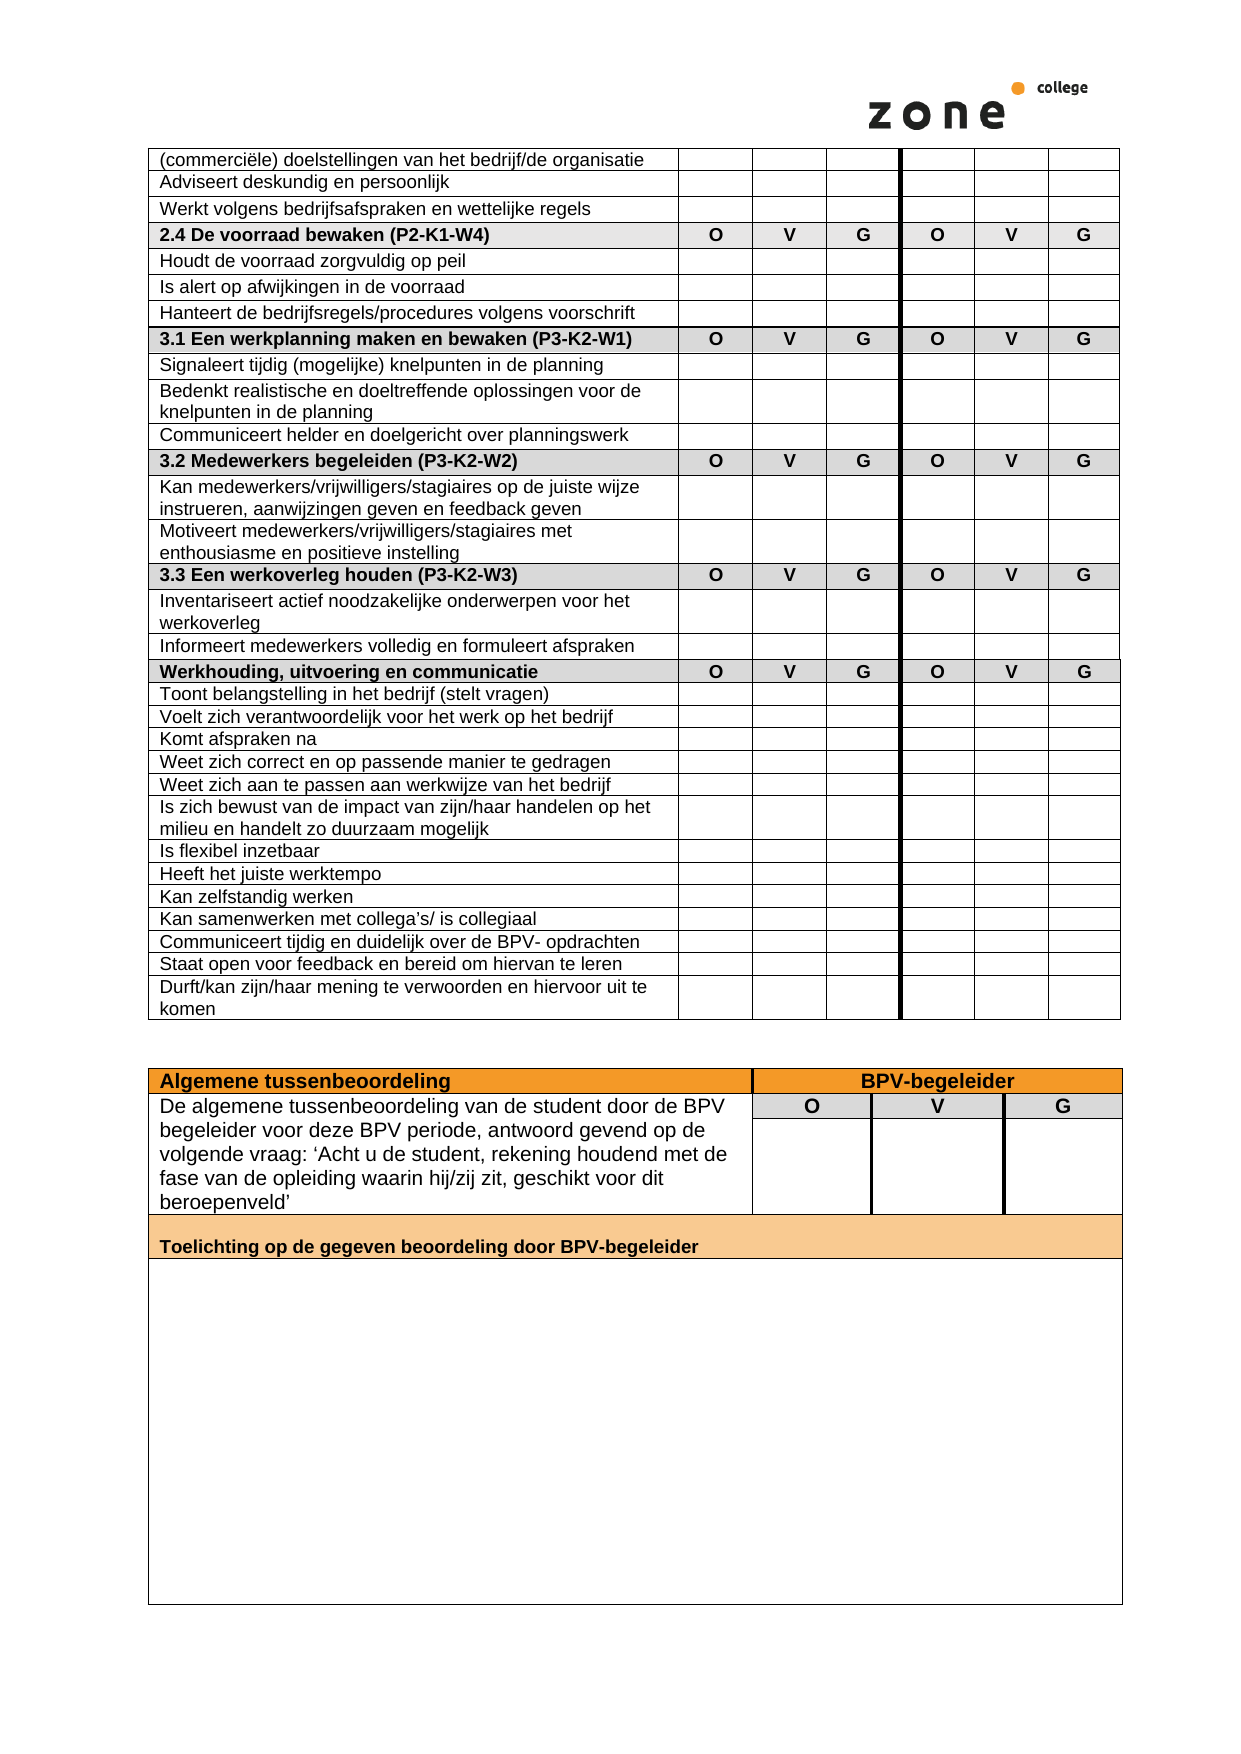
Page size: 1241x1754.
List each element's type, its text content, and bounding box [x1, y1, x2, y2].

table_cell [753, 796, 826, 839]
table_cell [903, 380, 974, 423]
table_cell [873, 1119, 1002, 1214]
table_cell [1049, 476, 1119, 519]
table_cell [679, 706, 752, 727]
table_cell [903, 953, 974, 975]
table_cell [903, 683, 974, 704]
table_cell [975, 683, 1048, 704]
table_cell G [1049, 223, 1119, 248]
table_cell [1049, 424, 1119, 449]
table_cell Is alert op afwijkingen in de voorraad [149, 275, 678, 300]
table_cell V [975, 223, 1048, 248]
table_cell [753, 634, 826, 659]
table_cell [1049, 885, 1120, 907]
table_cell [827, 976, 898, 1019]
table_cell [753, 149, 826, 170]
table_cell O [679, 450, 752, 475]
table_cell [1006, 1119, 1122, 1214]
table_cell Kan zelfstandig werken [149, 885, 678, 907]
table_cell [827, 476, 898, 519]
table_cell [827, 683, 898, 704]
table_cell [827, 149, 898, 170]
table_cell 3.2 Medewerkers begeleiden (P3-K2-W2) [149, 450, 678, 475]
table_cell [975, 249, 1048, 274]
table_cell [679, 249, 752, 274]
table_cell G [1049, 328, 1119, 352]
table_cell [975, 751, 1048, 772]
table_cell [827, 301, 898, 326]
table_cell [903, 751, 974, 772]
table_cell O [903, 564, 974, 589]
table_cell [827, 275, 898, 300]
table_cell [1049, 171, 1119, 196]
table_cell G [827, 223, 898, 248]
table_cell [903, 706, 974, 727]
table_cell Communiceert helder en doelgericht over planningswerk [149, 424, 678, 449]
table_cell [679, 354, 752, 378]
table_cell [975, 171, 1048, 196]
table_cell [975, 908, 1048, 929]
table_cell Heeft het juiste werktempo [149, 863, 678, 884]
table_cell [975, 476, 1048, 519]
table_cell [679, 953, 752, 975]
table_cell [975, 774, 1048, 795]
table_cell Adviseert deskundig en persoonlijk [149, 171, 678, 196]
table_cell [753, 863, 826, 884]
table_cell [1049, 840, 1120, 862]
table_cell Werkt volgens bedrijfsafspraken en wettelijke regels [149, 197, 678, 222]
table_cell [753, 171, 826, 196]
table_cell [1049, 380, 1119, 423]
table_cell [903, 197, 974, 222]
table_cell G [1006, 1094, 1122, 1118]
table_cell [679, 908, 752, 929]
table_cell [827, 840, 898, 862]
table_cell Staat open voor feedback en bereid om hiervan te leren [149, 953, 678, 975]
table_cell [1049, 301, 1119, 326]
table_cell [903, 634, 974, 659]
table_cell [1049, 683, 1120, 704]
table_cell [903, 908, 974, 929]
table_cell V [753, 328, 826, 352]
table_cell [827, 520, 898, 563]
table_cell [975, 976, 1048, 1019]
table_cell [975, 706, 1048, 727]
table_cell [975, 953, 1048, 975]
table_cell O [679, 564, 752, 589]
table_cell [753, 976, 826, 1019]
table_cell [679, 840, 752, 862]
table_cell G [827, 328, 898, 352]
table_cell [975, 840, 1048, 862]
table_cell [679, 885, 752, 907]
table_cell [1049, 863, 1120, 884]
table_cell 2.4 De voorraad bewaken (P2-K1-W4) [149, 223, 678, 248]
table_cell [903, 301, 974, 326]
table_cell [679, 728, 752, 750]
table_cell [975, 863, 1048, 884]
table_cell O [679, 328, 752, 352]
table_cell Motiveert medewerkers/vrijwilligers/stagiaires met enthousiasme en positieve instelling [149, 520, 678, 563]
table_cell Toelichting op de gegeven beoordeling door BPV-begeleider [149, 1215, 1122, 1258]
table_cell O [903, 223, 974, 248]
table_cell [903, 249, 974, 274]
table_cell [679, 275, 752, 300]
table_cell [827, 706, 898, 727]
table_cell [753, 424, 826, 449]
table_cell [753, 931, 826, 952]
table_cell [827, 728, 898, 750]
table_cell [679, 976, 752, 1019]
table_cell [753, 590, 826, 633]
table_cell V [753, 223, 826, 248]
table_cell [1049, 634, 1119, 659]
table_cell [753, 728, 826, 750]
table_cell [975, 197, 1048, 222]
table_cell Communiceert tijdig en duidelijk over de BPV- opdrachten [149, 931, 678, 952]
table_cell [753, 751, 826, 772]
table_cell [975, 424, 1048, 449]
table_cell [827, 171, 898, 196]
table_cell [827, 590, 898, 633]
table_cell [975, 149, 1048, 170]
table_cell [903, 728, 974, 750]
table_cell [1049, 149, 1119, 170]
table_cell G [827, 564, 898, 589]
table_cell [1049, 728, 1120, 750]
picture [856, 61, 1093, 143]
table_cell [903, 424, 974, 449]
table_cell Inventariseert actief noodzakelijke onderwerpen voor het werkoverleg [149, 590, 678, 633]
table_cell 3.3 Een werkoverleg houden (P3-K2-W3) [149, 564, 678, 589]
table_cell V [873, 1094, 1002, 1118]
table_cell [679, 634, 752, 659]
table_cell [679, 149, 752, 170]
table_cell Bedenkt realistische en doeltreffende oplossingen voor de knelpunten in de planning [149, 380, 678, 423]
table_cell [753, 301, 826, 326]
table_cell [1049, 976, 1120, 1019]
table_cell [975, 728, 1048, 750]
table_cell [679, 171, 752, 196]
table_cell [753, 249, 826, 274]
table_cell [827, 354, 898, 378]
table_cell [679, 751, 752, 772]
table_cell [903, 476, 974, 519]
table_cell [903, 774, 974, 795]
table_cell Durft/kan zijn/haar mening te verwoorden en hiervoor uit te komen [149, 976, 678, 1019]
table_cell [827, 380, 898, 423]
table_cell [753, 275, 826, 300]
table_cell [1049, 908, 1120, 929]
table_cell [827, 751, 898, 772]
table_cell [975, 520, 1048, 563]
table_cell [679, 301, 752, 326]
table_cell [975, 634, 1048, 659]
table_cell [1049, 249, 1119, 274]
table_cell [903, 275, 974, 300]
table_cell [753, 354, 826, 378]
table_cell [827, 796, 898, 839]
table_cell [1049, 931, 1120, 952]
table_cell Zorgt voor balans tussen klantvriendelijkheid en (commerciële) doelstellingen van het bedrijf/de organisatie [149, 149, 678, 170]
table_cell V [975, 660, 1048, 682]
table_cell [903, 520, 974, 563]
table_cell Is flexibel inzetbaar [149, 840, 678, 862]
table_cell De algemene tussenbeoordeling van de student door de BPV begeleider voor deze BPV periode, antwoord gevend op de volgende vraag: ‘Acht u de student, rekening houdend met de fase van de opleiding waarin hij/zij zit, geschikt voor dit beroepenveld’ [149, 1094, 752, 1214]
table_cell Werkhouding, uitvoering en communicatie [149, 660, 678, 682]
table_cell G [1049, 450, 1119, 475]
table_cell Houdt de voorraad zorgvuldig op peil [149, 249, 678, 274]
table_cell [1049, 774, 1120, 795]
table_cell Toont belangstelling in het bedrijf (stelt vragen) [149, 683, 678, 704]
table_cell [827, 885, 898, 907]
table_cell [679, 683, 752, 704]
table_cell [975, 796, 1048, 839]
table_cell [1049, 275, 1119, 300]
table_cell [753, 197, 826, 222]
table_cell [903, 931, 974, 952]
table_cell [827, 197, 898, 222]
table_cell [679, 380, 752, 423]
table_cell [679, 863, 752, 884]
table_cell [903, 976, 974, 1019]
table_cell [827, 931, 898, 952]
table_cell [753, 683, 826, 704]
table_cell [903, 171, 974, 196]
table_cell [1049, 520, 1119, 563]
table_cell [679, 520, 752, 563]
table_cell [679, 931, 752, 952]
table_header Algemene tussenbeoordeling [149, 1069, 751, 1093]
table_cell V [975, 328, 1048, 352]
table_cell Kan medewerkers/vrijwilligers/stagiaires op de juiste wijze instrueren, aanwijzingen geven en feedback geven [149, 476, 678, 519]
table_cell Informeert medewerkers volledig en formuleert afspraken [149, 634, 678, 659]
table_cell [1049, 590, 1119, 633]
table_cell [975, 931, 1048, 952]
table_cell [1049, 197, 1119, 222]
table_cell Komt afspraken na [149, 728, 678, 750]
table_cell 3.1 Een werkplanning maken en bewaken (P3-K2-W1) [149, 328, 678, 352]
table_cell V [975, 564, 1048, 589]
table_cell [827, 774, 898, 795]
table_cell [753, 885, 826, 907]
table_cell [975, 885, 1048, 907]
table_cell O [679, 223, 752, 248]
table_cell Kan samenwerken met collega’s/ is collegiaal [149, 908, 678, 929]
table_cell G [1049, 564, 1119, 589]
table_cell [827, 249, 898, 274]
table_cell [827, 424, 898, 449]
table_cell [975, 354, 1048, 378]
table_cell [975, 275, 1048, 300]
table_header BPV-begeleider [754, 1069, 1122, 1093]
table_cell [903, 840, 974, 862]
table_cell V [753, 564, 826, 589]
table_cell [827, 863, 898, 884]
table_cell Weet zich correct en op passende manier te gedragen [149, 751, 678, 772]
table_cell [679, 476, 752, 519]
table_cell O [903, 660, 974, 682]
table_cell [827, 908, 898, 929]
table_cell O [903, 450, 974, 475]
table_cell [753, 774, 826, 795]
table_cell [753, 520, 826, 563]
table_cell O [753, 1094, 870, 1118]
table_cell [149, 1259, 1122, 1604]
table_cell Signaleert tijdig (mogelijke) knelpunten in de planning [149, 354, 678, 378]
table_cell [1049, 706, 1120, 727]
table_cell O [903, 328, 974, 352]
table_cell [903, 354, 974, 378]
table_cell [679, 774, 752, 795]
table_cell G [1049, 660, 1120, 682]
table_cell [903, 885, 974, 907]
table_cell [903, 590, 974, 633]
table_cell V [753, 450, 826, 475]
table_cell [753, 908, 826, 929]
table_cell Hanteert de bedrijfsregels/procedures volgens voorschrift [149, 301, 678, 326]
table_cell [753, 953, 826, 975]
table_cell [1049, 751, 1120, 772]
table_cell Weet zich aan te passen aan werkwijze van het bedrijf [149, 774, 678, 795]
table_cell V [975, 450, 1048, 475]
table_cell [679, 590, 752, 633]
table_cell [975, 590, 1048, 633]
table_cell [679, 424, 752, 449]
table_cell [903, 149, 974, 170]
table_cell [753, 476, 826, 519]
table_cell [679, 197, 752, 222]
table_cell [903, 796, 974, 839]
table_cell Is zich bewust van de impact van zijn/haar handelen op het milieu en handelt zo duurzaam mogelijk [149, 796, 678, 839]
table_cell [679, 796, 752, 839]
table_cell [1049, 354, 1119, 378]
table_cell O [679, 660, 752, 682]
table_cell V [753, 660, 826, 682]
table_cell Voelt zich verantwoordelijk voor het werk op het bedrijf [149, 706, 678, 727]
table_cell G [827, 660, 898, 682]
table_cell [975, 301, 1048, 326]
table_cell [753, 706, 826, 727]
table_cell G [827, 450, 898, 475]
table_cell [753, 1119, 870, 1214]
table_cell [975, 380, 1048, 423]
table_cell [827, 634, 898, 659]
table_cell [753, 380, 826, 423]
table_cell [903, 863, 974, 884]
table_cell [753, 840, 826, 862]
table_cell [1049, 796, 1120, 839]
table_cell [1049, 953, 1120, 975]
table_cell [827, 953, 898, 975]
